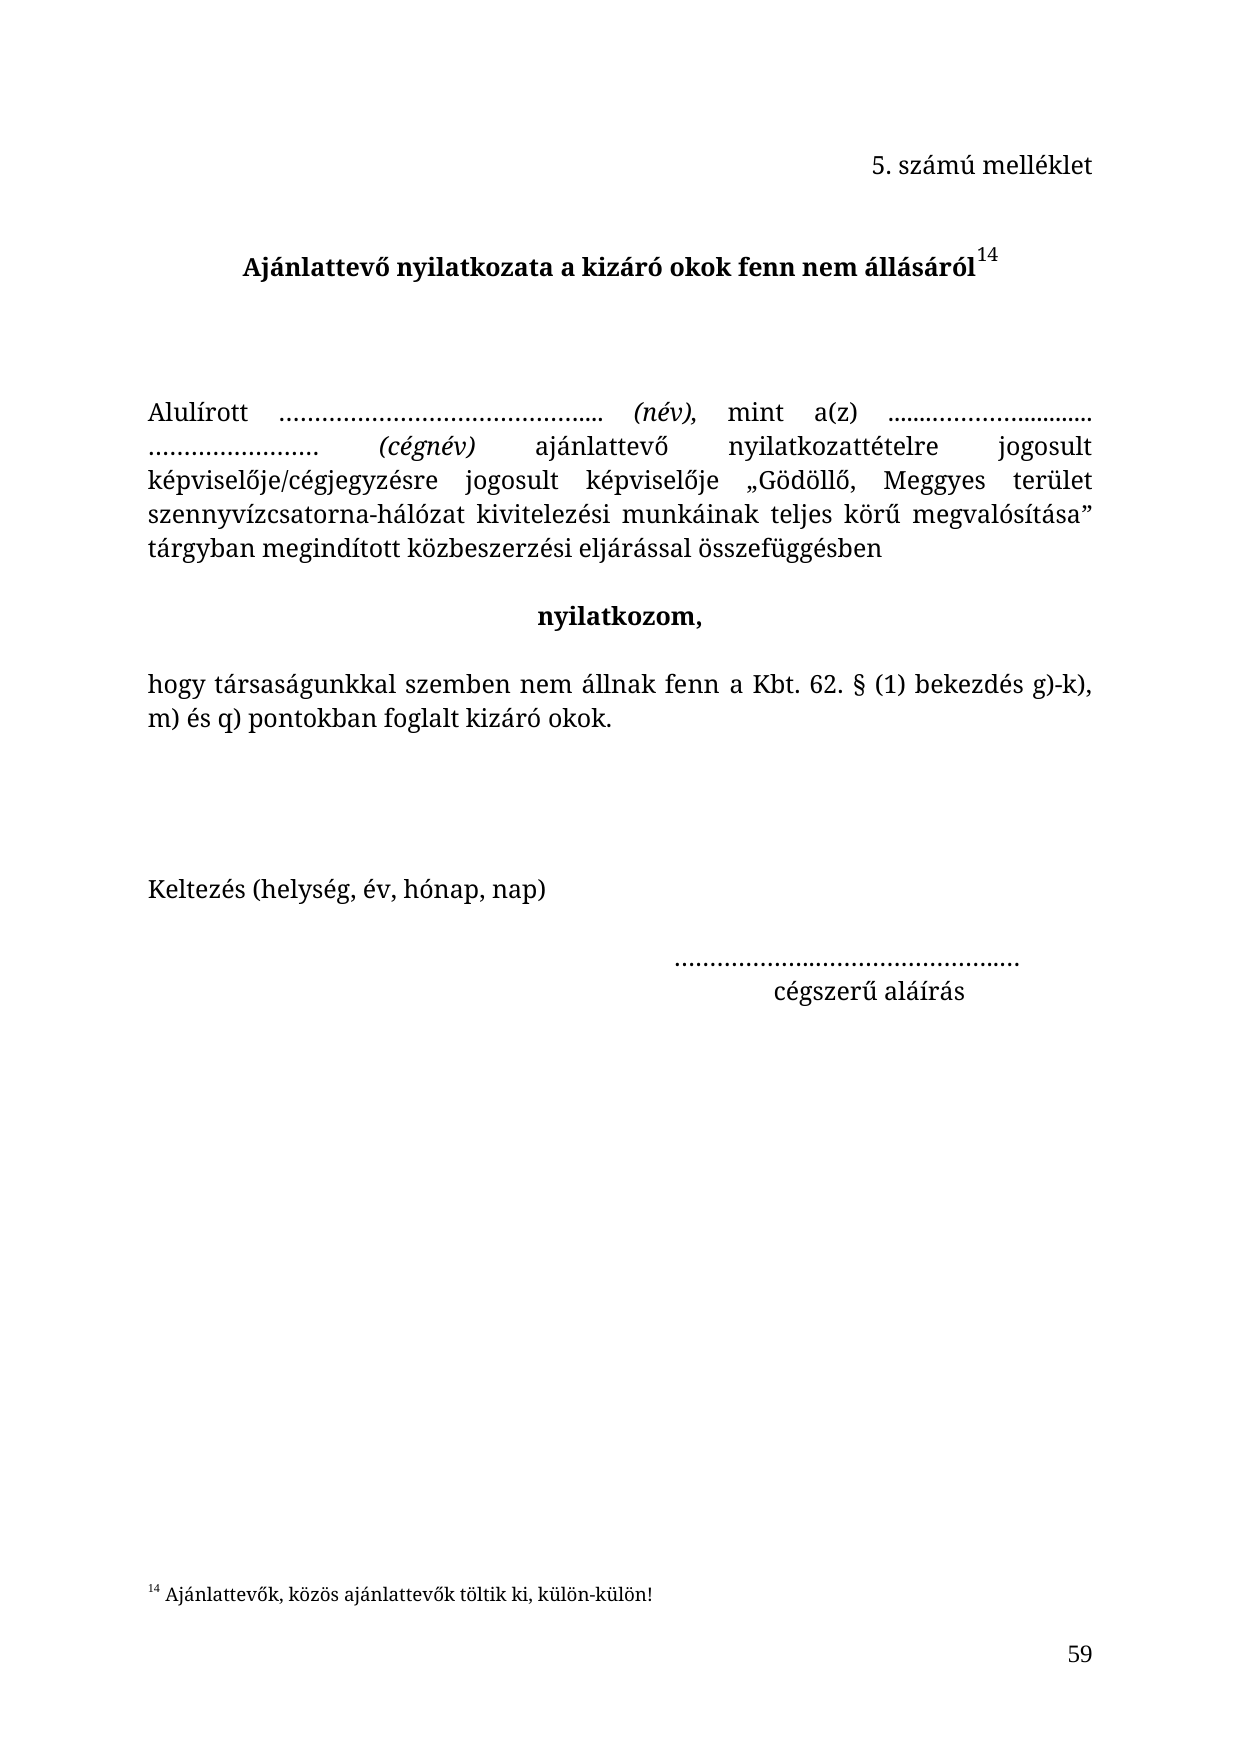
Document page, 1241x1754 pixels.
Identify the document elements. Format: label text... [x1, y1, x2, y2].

subtitle Ajánlattevő nyilatkozata a kizáró okok fenn nem állásáról [148, 241, 1093, 286]
text Keltezés (helység, év, hónap, nap) [148, 871, 1093, 906]
text Alulírott …………………………………….... (név), mint a(z) .......…………............…………………… (cégnév) ajánlattevő nyilatkozattételre jogosult képviselője/cégjegyzésre jogosult képviselője „Gödöllő, Meggyes terület szennyvízcsatorna-hálózat kivitelezési munkáinak teljes körű megvalósítása” tárgyban megindított közbeszerzési eljárással összefüggésben [148, 394, 1093, 565]
text hogy társaságunkkal szemben nem állnak fenn a Kbt. 62. § (1) bekezdés g)-k), m) és q) pontokban foglalt kizáró okok. [148, 667, 1093, 735]
text 5. számú melléklet [148, 148, 1093, 182]
text nyilatkozom, [148, 599, 1093, 633]
table_header ………………..……………………..… [607, 940, 1087, 974]
table_cell cégszerű aláírás [607, 974, 1087, 1008]
